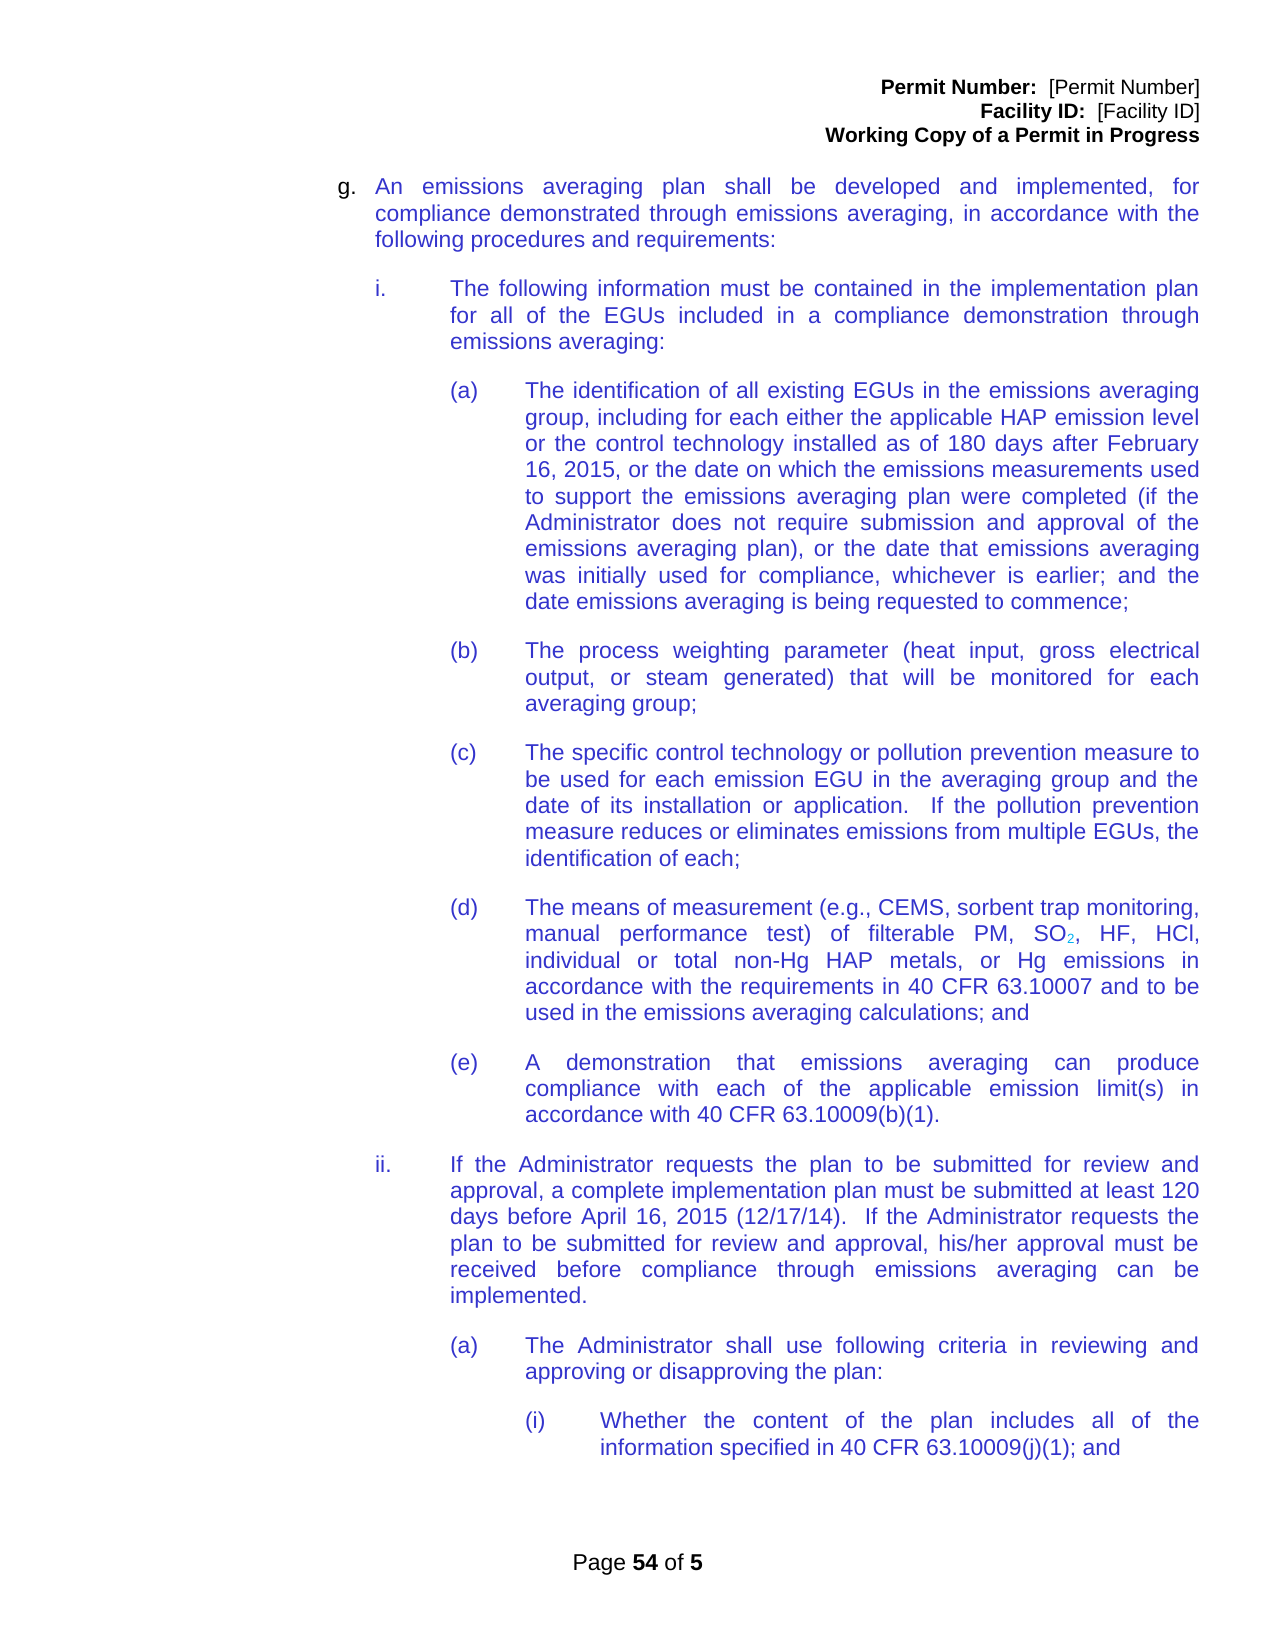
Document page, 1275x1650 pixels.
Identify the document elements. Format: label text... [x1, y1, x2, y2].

text The specific control technology or pollution prevention measure to be used for each emission EGU in the averaging group and the date of its installation or application. If the pollution prevention measure reduces or eliminates emissions from multiple EGUs, the identification of each; [450, 739, 1200, 871]
text An emissions averaging plan shall be developed and implemented, for compliance demonstrated through emissions averaging, in accordance with the following procedures and requirements: [337, 173, 1200, 252]
text The Administrator shall use following criteria in reviewing and approving or disapproving the plan: [450, 1332, 1200, 1384]
text If the Administrator requests the plan to be submitted for review and approval, a complete implementation plan must be submitted at least 120 days before April 16, 2015 (12/17/14). If the Administrator requests the plan to be submitted for review and approval, his/her approval must be received before compliance through emissions averaging can be implemented. [375, 1151, 1200, 1309]
text The identification of all existing EGUs in the emissions averaging group, including for each either the applicable HAP emission level or the control technology installed as of 180 days after February 16, 2015, or the date on which the emissions measurements used to support the emissions averaging plan were completed (if the Administrator does not require submission and approval of the emissions averaging plan), or the date that emissions averaging was initially used for compliance, whichever is earlier; and the date emissions averaging is being requested to commence; [450, 377, 1200, 614]
text The following information must be contained in the implementation plan for all of the EGUs included in a compliance demonstration through emissions averaging: [375, 275, 1200, 354]
text The means of measurement (e.g., CEMS, sorbent trap monitoring, manual performance test) of filterable PM, SO2, HF, HCl, individual or total non-Hg HAP metals, or Hg emissions in accordance with the requirements in 40 CFR 63.10007 and to be used in the emissions averaging calculations; and [450, 894, 1200, 1026]
text The process weighting parameter (heat input, gross electrical output, or steam generated) that will be monitored for each averaging group; [450, 637, 1200, 716]
text A demonstration that emissions averaging can produce compliance with each of the applicable emission limit(s) in accordance with 40 CFR 63.10009(b)(1). [450, 1049, 1200, 1128]
text Whether the content of the plan includes all of the information specified in 40 CFR 63.10009(j)(1); and [525, 1407, 1200, 1460]
